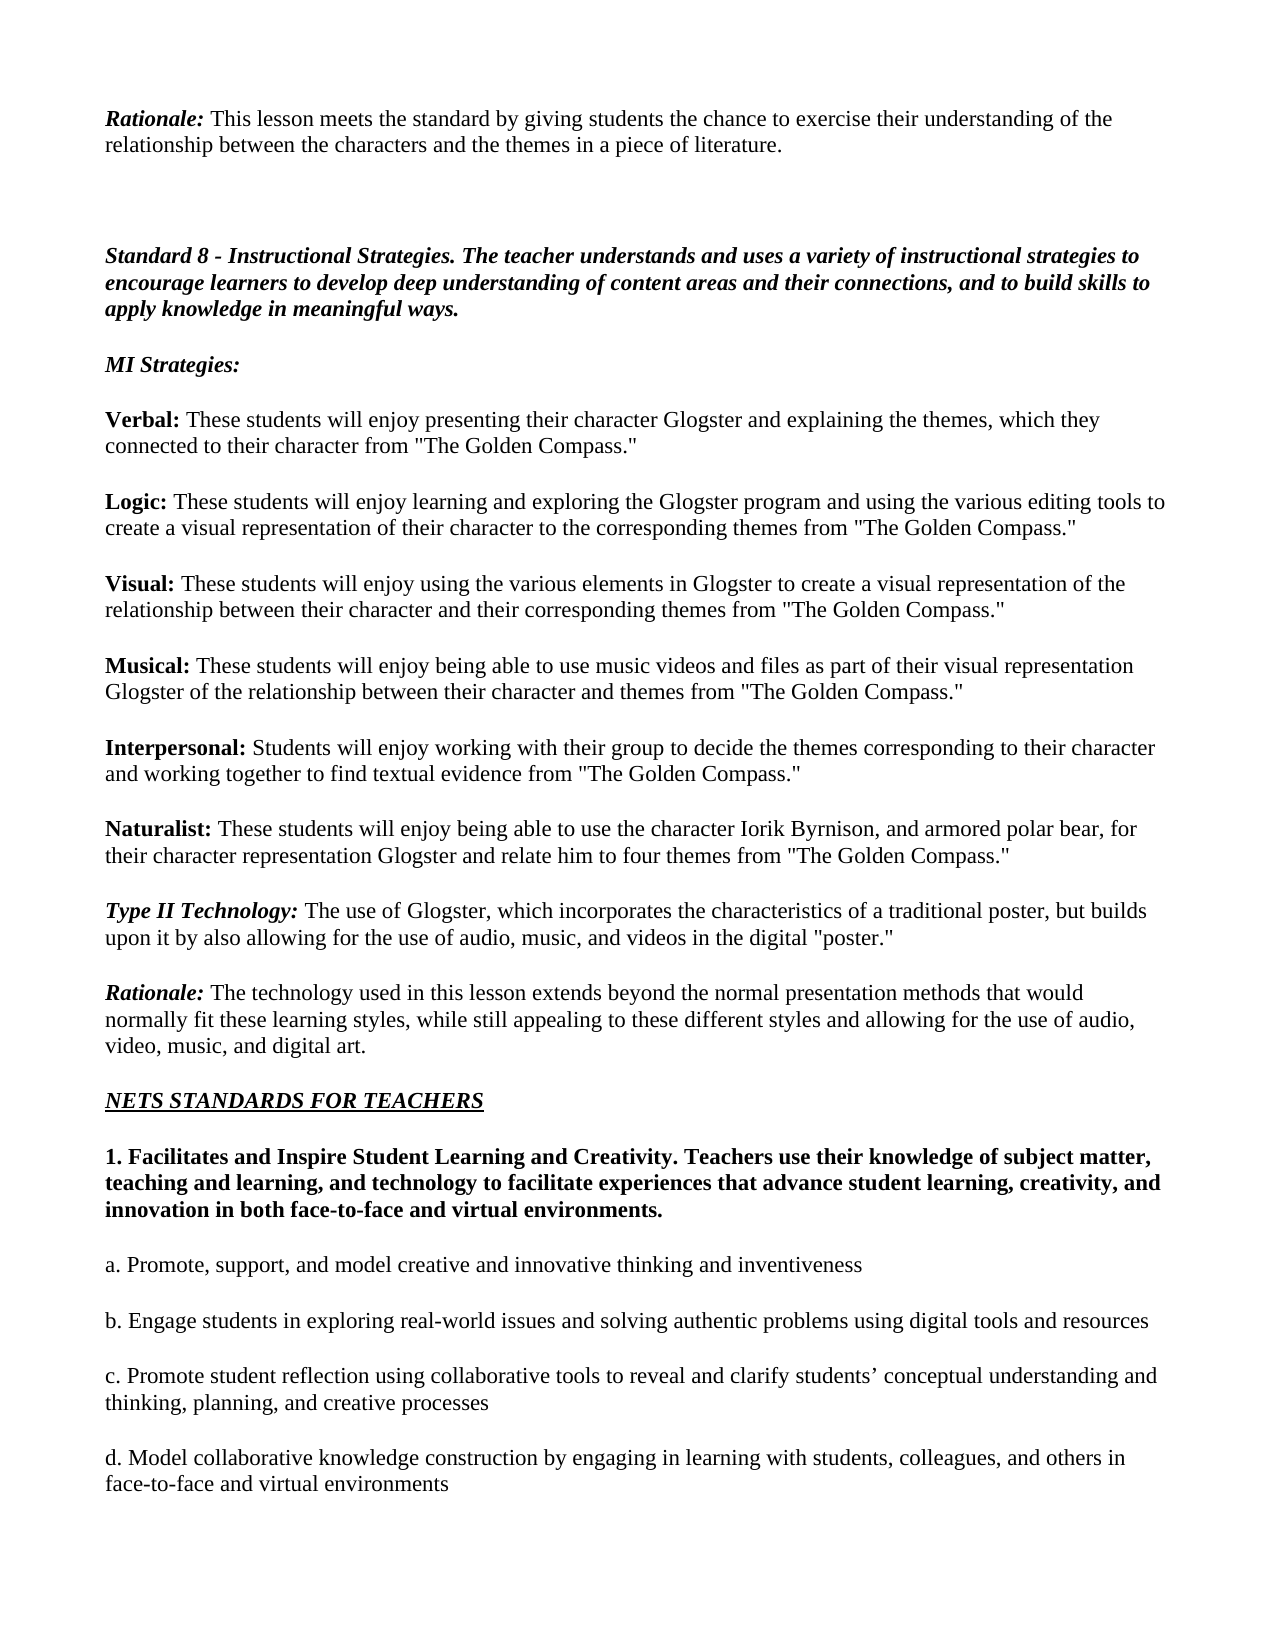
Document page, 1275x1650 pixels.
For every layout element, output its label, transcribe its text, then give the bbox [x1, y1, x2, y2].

text Rationale: This lesson meets the standard by giving students the chance to exercise their understanding of the relationship between the characters and the themes in a piece of literature. [105, 105, 1170, 158]
text a. Promote, support, and model creative and innovative thinking and inventiveness [105, 1251, 1170, 1278]
text Visual: These students will enjoy using the various elements in Glogster to create a visual representation of the relationship between their character and their corresponding themes from "The Golden Compass." [105, 570, 1170, 623]
text Rationale: The technology used in this lesson extends beyond the normal presentation methods that would normally fit these learning styles, while still appealing to these different styles and allowing for the use of audio, video, music, and digital art. [105, 979, 1170, 1058]
text Musical: These students will enjoy being able to use music videos and files as part of their visual representation Glogster of the relationship between their character and themes from "The Golden Compass." [105, 652, 1170, 704]
text Naturalist: These students will enjoy being able to use the character Iorik Byrnison, and armored polar bear, for their character representation Glogster and relate him to four themes from "The Golden Compass." [105, 816, 1170, 868]
text 1. Facilitates and Inspire Student Learning and Creativity. Teachers use their knowledge of subject matter, teaching and learning, and technology to facilitate experiences that advance student learning, creativity, and innovation in both face-to-face and virtual environments. [105, 1143, 1170, 1222]
text MI Strategies: [105, 351, 1170, 377]
text Standard 8 - Instructional Strategies. The teacher understands and uses a variety of instructional strategies to encourage learners to develop deep understanding of content areas and their connections, and to build skills to apply knowledge in meaningful ways. [105, 242, 1170, 321]
text Interpersonal: Students will enjoy working with their group to decide the themes corresponding to their character and working together to find textual evidence from "The Golden Compass." [105, 734, 1170, 786]
text Logic: These students will enjoy learning and exploring the Glogster program and using the various editing tools to create a visual representation of their character to the corresponding themes from "The Golden Compass." [105, 488, 1170, 541]
text d. Model collaborative knowledge construction by engaging in learning with students, colleagues, and others in face-to-face and virtual environments [105, 1444, 1170, 1497]
text c. Promote student reflection using collaborative tools to reveal and clarify students’ conceptual understanding and thinking, planning, and creative processes [105, 1362, 1170, 1415]
text Type II Technology: The use of Glogster, which incorporates the characteristics of a traditional poster, but builds upon it by also allowing for the use of audio, music, and videos in the digital "poster." [105, 897, 1170, 950]
text NETS STANDARDS FOR TEACHERS [105, 1087, 1170, 1114]
text b. Engage students in exploring real-world issues and solving authentic problems using digital tools and resources [105, 1307, 1170, 1333]
text Verbal: These students will enjoy presenting their character Glogster and explaining the themes, which they connected to their character from "The Golden Compass." [105, 406, 1170, 459]
